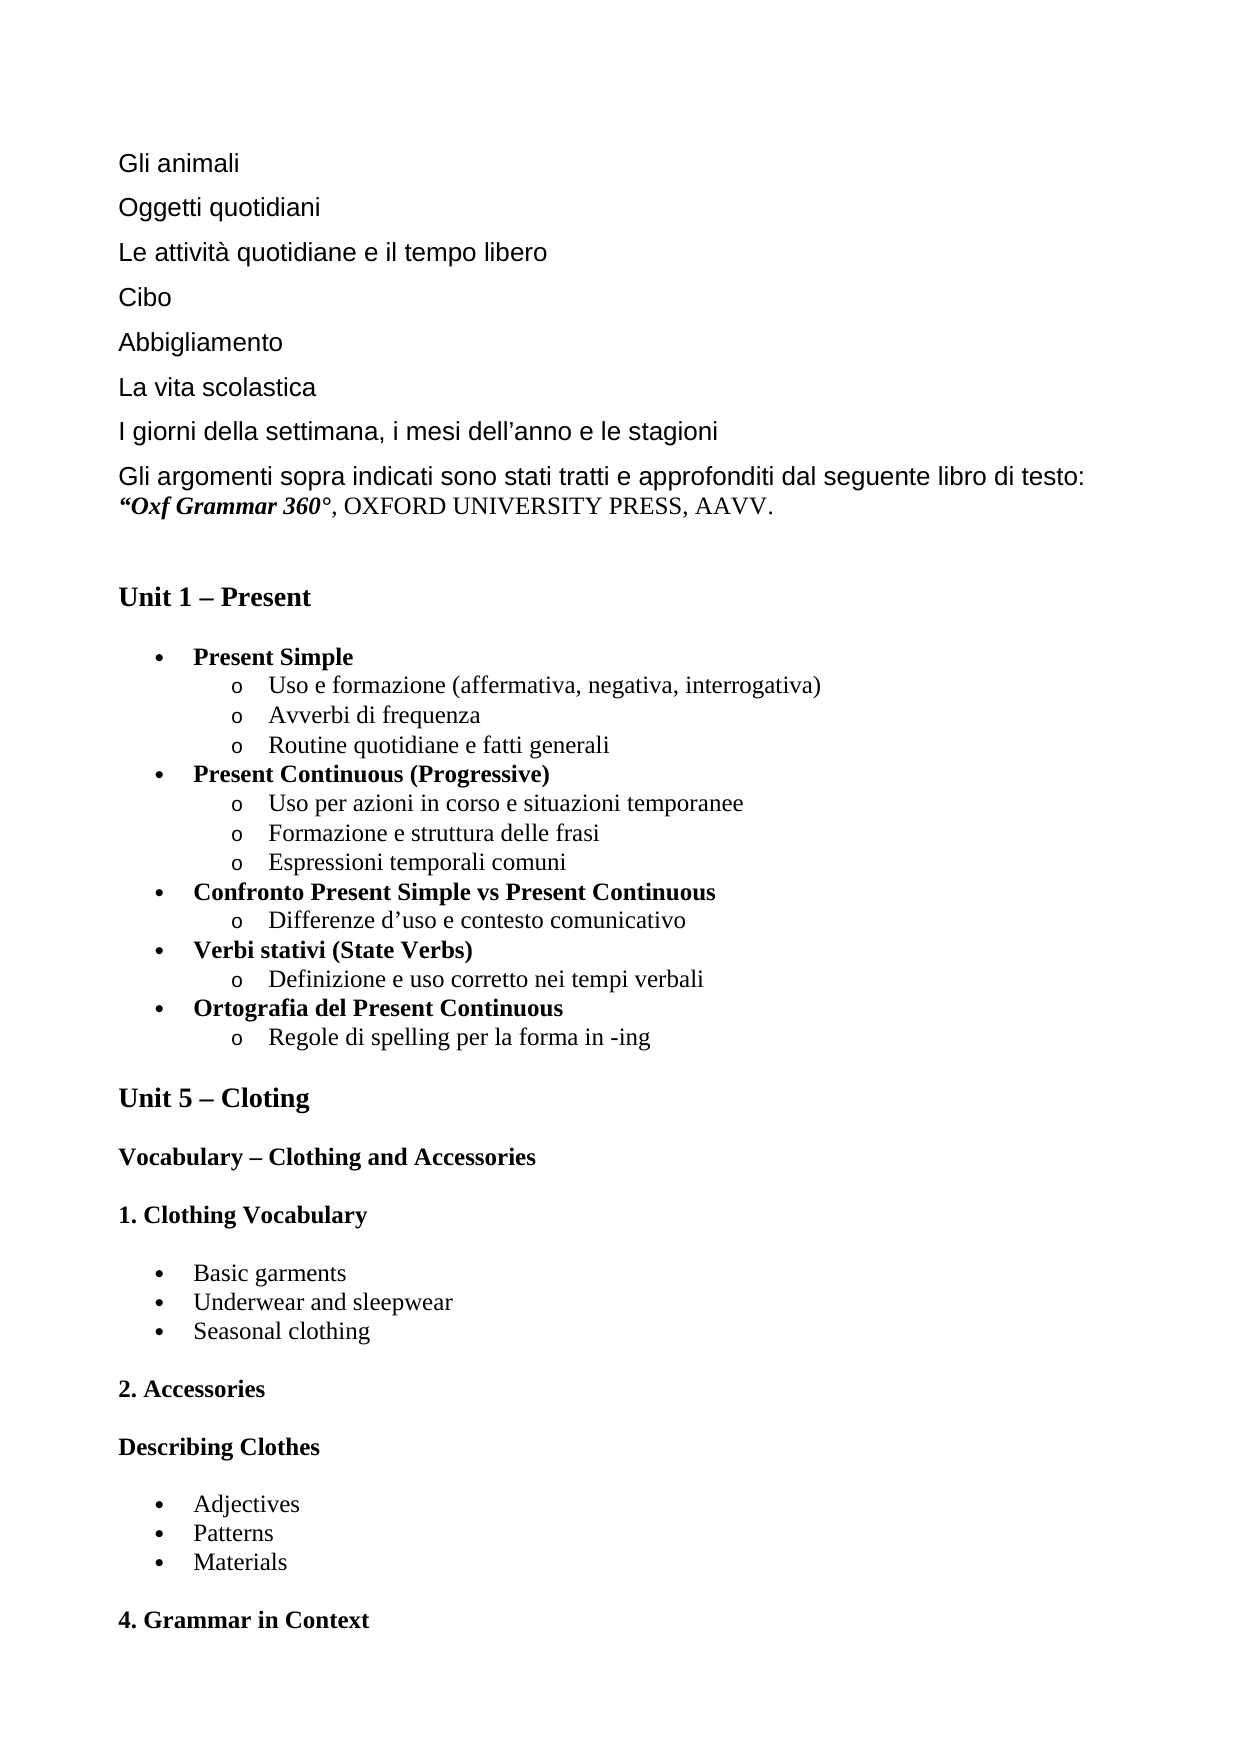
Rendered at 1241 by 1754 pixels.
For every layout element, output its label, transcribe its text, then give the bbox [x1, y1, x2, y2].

list Verbi stativi (State Verbs) [156, 935, 1122, 964]
text Unit 5 – Cloting [118, 1081, 1122, 1113]
list Underwear and sleepwear [156, 1287, 1122, 1316]
text Abbigliamento [118, 327, 1122, 357]
list Routine quotidiane e fatti generali [231, 730, 1122, 759]
text 1. Clothing Vocabulary [118, 1200, 1122, 1229]
text Vocabulary – Clothing and Accessories [118, 1142, 1122, 1171]
list Avverbi di frequenza [231, 700, 1122, 730]
list Formazione e struttura delle frasi [231, 818, 1122, 847]
list Ortografia del Present Continuous [156, 993, 1122, 1022]
list Confronto Present Simple vs Present Continuous [156, 877, 1122, 906]
text Gli argomenti sopra indicati sono stati tratti e approfonditi dal seguente libro di testo: [118, 461, 1122, 491]
list Uso e formazione (affermativa, negativa, interrogativa) [231, 671, 1122, 700]
list Present Simple [156, 642, 1122, 671]
text I giorni della settimana, i mesi dell’anno e le stagioni [118, 416, 1122, 446]
list Patterns [156, 1518, 1122, 1547]
text Gli animali [118, 148, 1122, 177]
text Unit 1 – Present [118, 580, 1122, 613]
list Present Continuous (Progressive) [156, 759, 1122, 788]
text La vita scolastica [118, 372, 1122, 401]
text 2. Accessories [118, 1374, 1122, 1402]
text Oggetti quotidiani [118, 192, 1122, 222]
text Describing Clothes [118, 1432, 1122, 1460]
list Espressioni temporali comuni [231, 847, 1122, 877]
list Uso per azioni in corso e situazioni temporanee [231, 788, 1122, 818]
list Materials [156, 1547, 1122, 1576]
text 4. Grammar in Context [118, 1605, 1122, 1634]
list Differenze d’uso e contesto comunicativo [231, 906, 1122, 935]
text Cibo [118, 282, 1122, 312]
list Regole di spelling per la forma in -ing [231, 1022, 1122, 1052]
text Le attività quotidiane e il tempo libero [118, 237, 1122, 267]
list Definizione e uso corretto nei tempi verbali [231, 964, 1122, 993]
list Adjectives [156, 1489, 1122, 1518]
text “Oxf Grammar 360°, OXFORD UNIVERSITY PRESS, AAVV. [118, 491, 1122, 520]
list Seasonal clothing [156, 1316, 1122, 1344]
list Basic garments [156, 1258, 1122, 1287]
